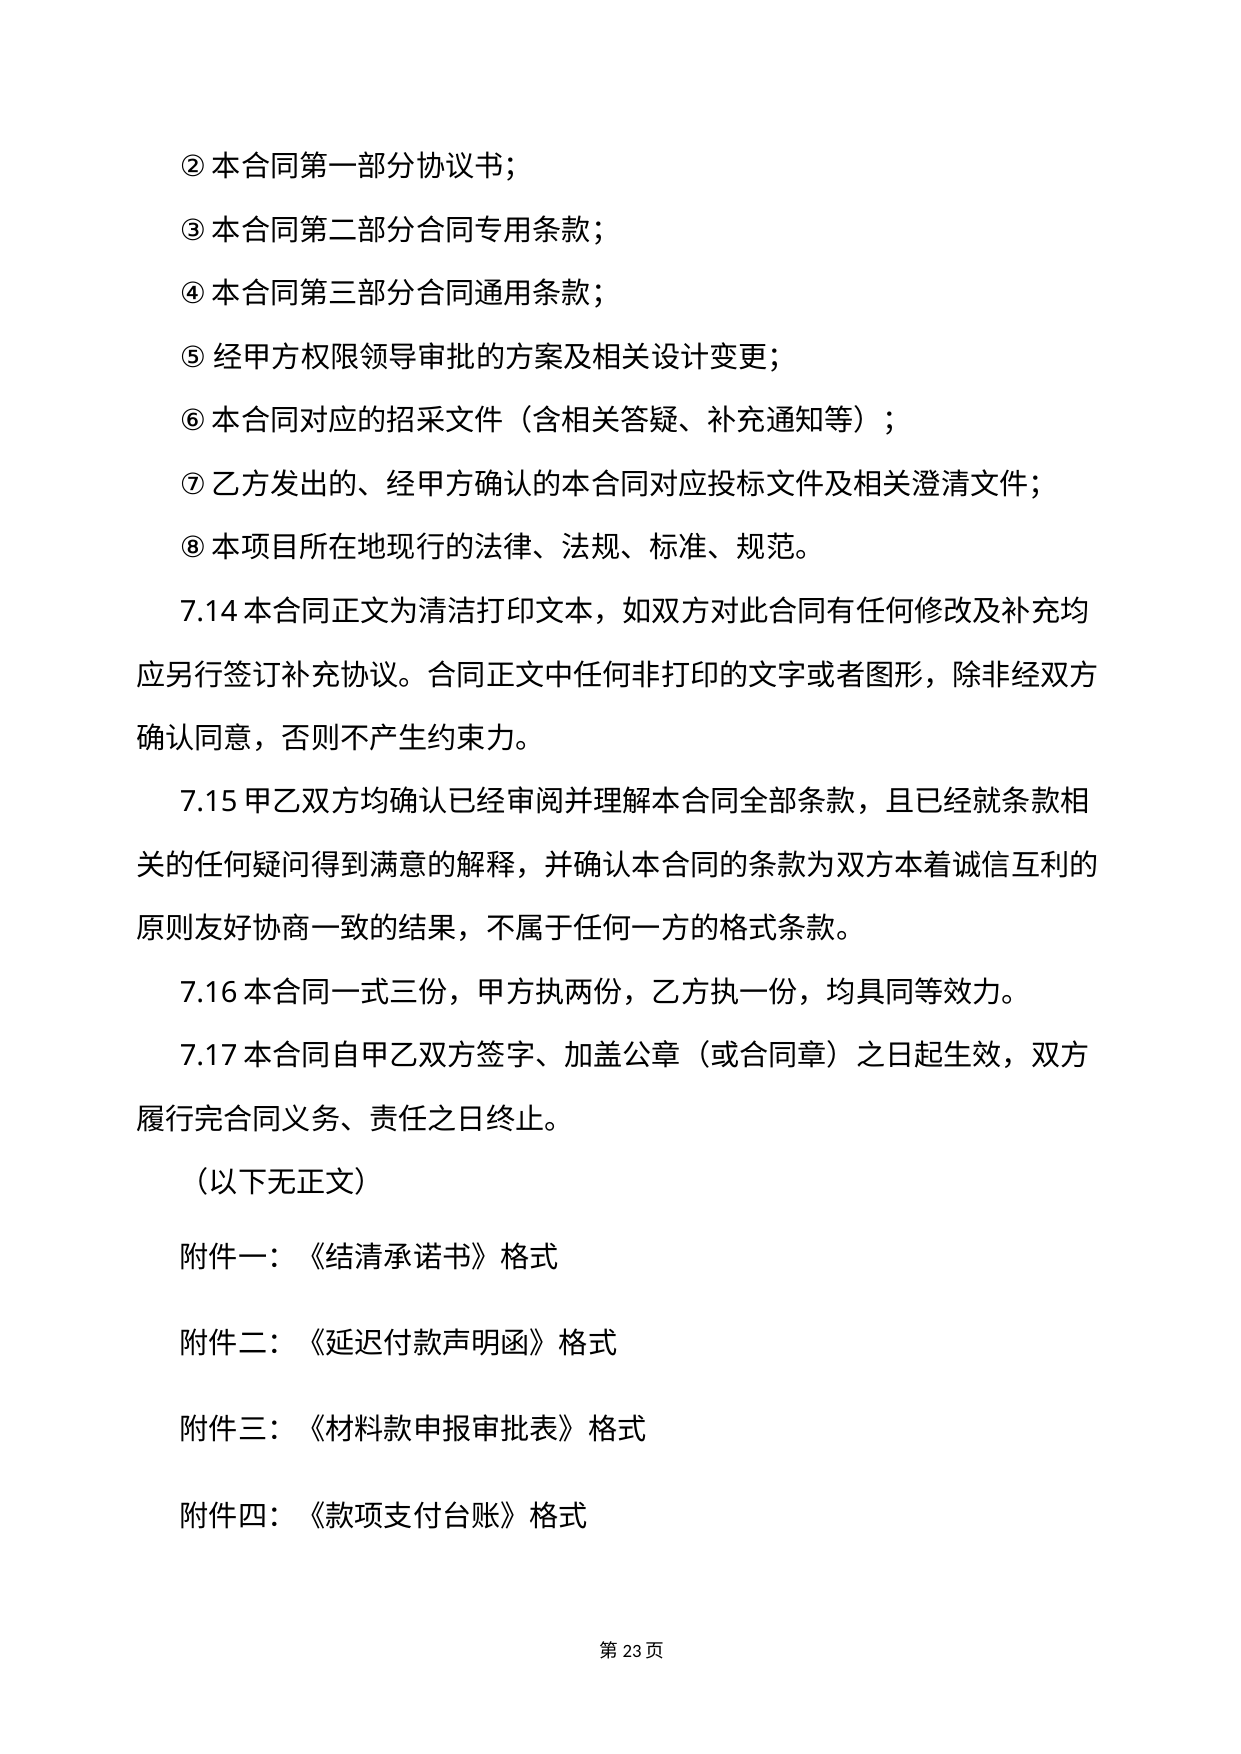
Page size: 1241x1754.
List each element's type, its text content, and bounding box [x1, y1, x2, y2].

list ⑦乙方发出的、经甲方确认的本合同对应投标文件及相关澄清文件； [136, 460, 1104, 503]
list 7.15甲乙双方均确认已经审阅并理解本合同全部条款，且已经就条款相关的任何疑问得到满意的解释，并确认本合同的条款为双方本着诚信互利的原则友好协商一致的结果，不属于任何一方的格式条款。 [136, 778, 1104, 947]
list （以下无正文） [136, 1159, 1104, 1201]
list ⑧本项目所在地现行的法律、法规、标准、规范。 [136, 524, 1104, 566]
list 附件四：《款项支付台账》格式 [136, 1481, 1104, 1546]
list 7.16本合同一式三份，甲方执两份，乙方执一份，均具同等效力。 [136, 968, 1104, 1011]
list 附件三：《材料款申报审批表》格式 [136, 1394, 1104, 1459]
list 附件一：《结清承诺书》格式 [136, 1222, 1104, 1287]
list ③本合同第二部分合同专用条款； [136, 206, 1104, 249]
list ⑤ 经甲方权限领导审批的方案及相关设计变更； [136, 333, 1104, 376]
list ⑥本合同对应的招采文件（含相关答疑、补充通知等）； [136, 397, 1104, 439]
list ②本合同第一部分协议书； [136, 143, 1104, 185]
list 7.17本合同自甲乙双方签字、加盖公章（或合同章）之日起生效，双方履行完合同义务、责任之日终止。 [136, 1032, 1104, 1138]
list ④本合同第三部分合同通用条款； [136, 270, 1104, 312]
list 附件二：《延迟付款声明函》格式 [136, 1308, 1104, 1373]
list 7.14本合同正文为清洁打印文本，如双方对此合同有任何修改及补充均应另行签订补充协议。合同正文中任何非打印的文字或者图形，除非经双方确认同意，否则不产生约束力。 [136, 587, 1104, 757]
